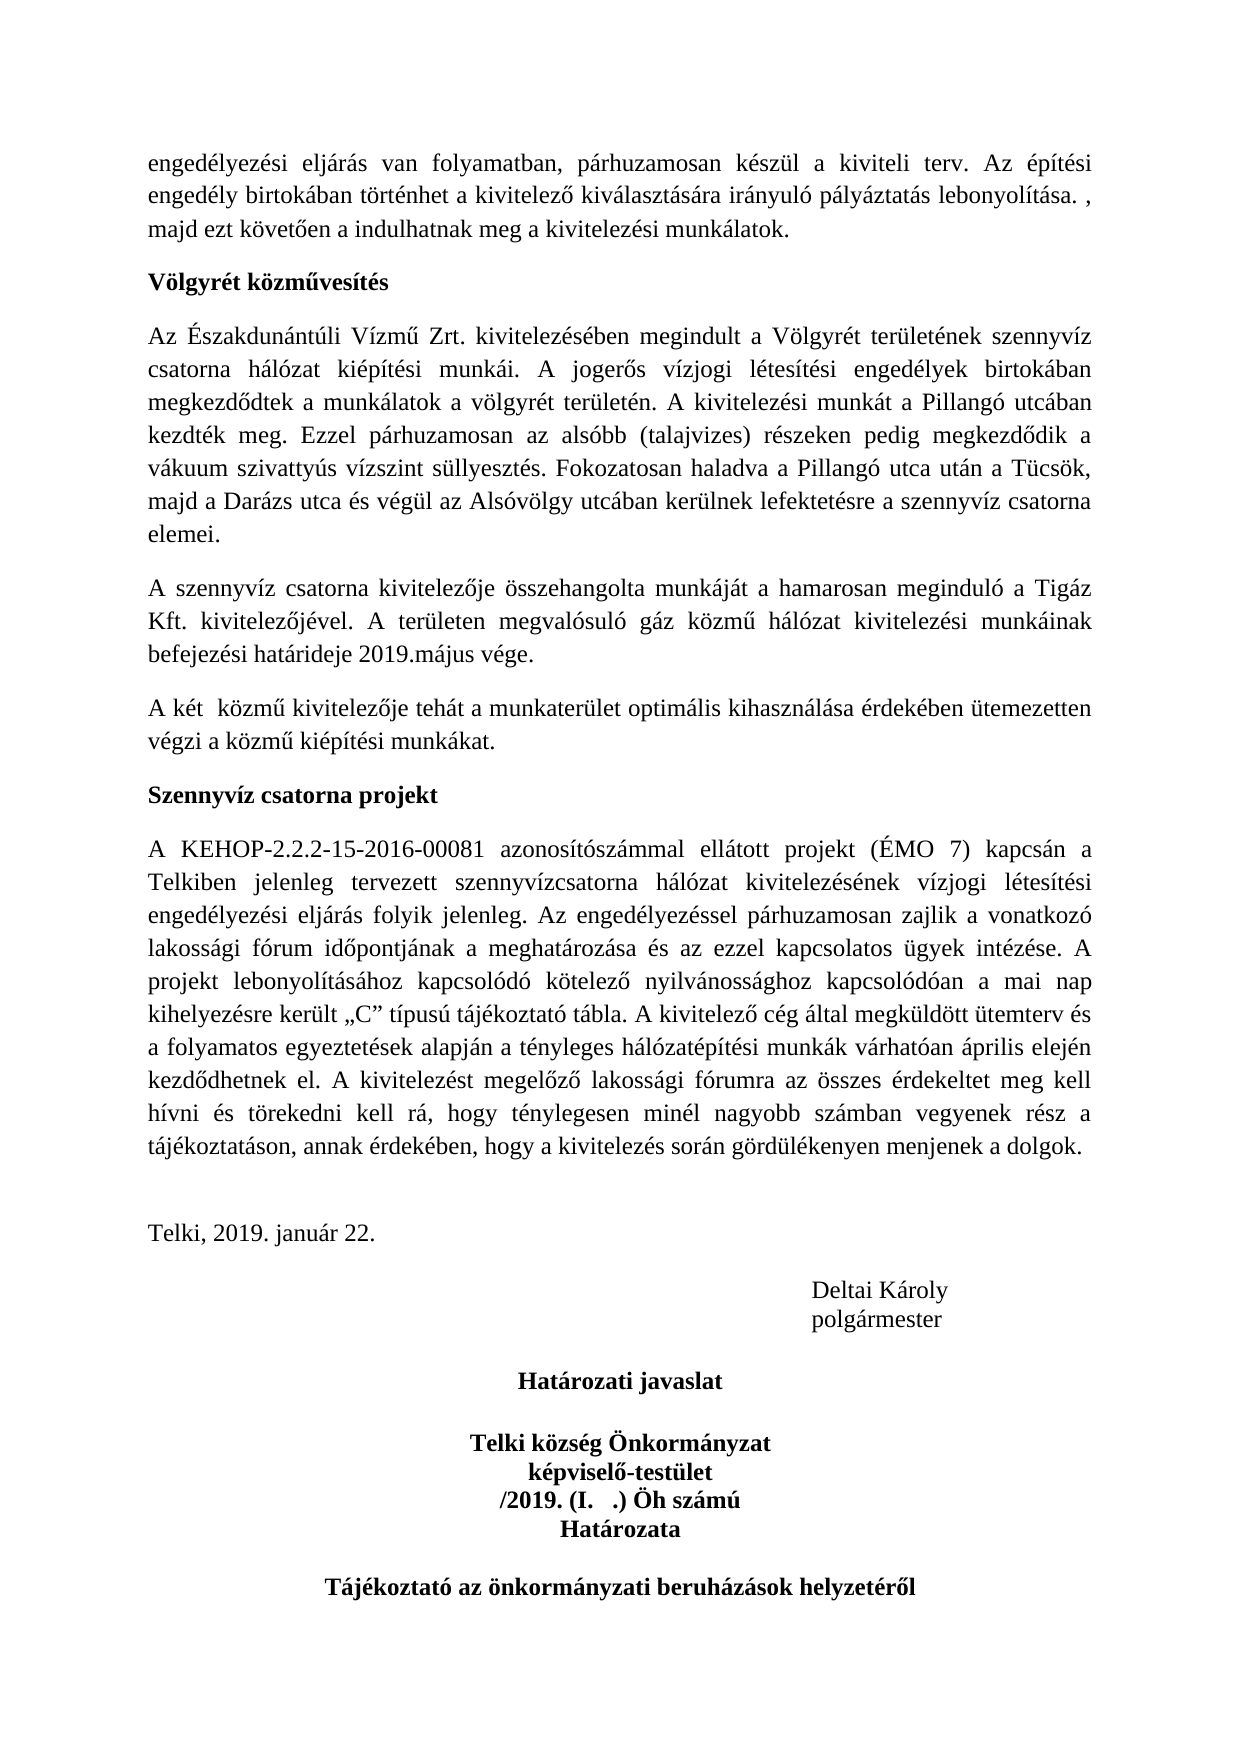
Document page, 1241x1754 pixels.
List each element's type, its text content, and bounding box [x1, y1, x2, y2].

text Szennyvíz csatorna projekt [148, 780, 1093, 809]
text A KEHOP-2.2.2-15-2016-00081 azonosítószámmal ellátott projekt (ÉMO 7) kapcsán a Telkiben jelenleg tervezett szennyvízcsatorna hálózat kivitelezésének vízjogi létesítési engedélyezési eljárás folyik jelenleg. Az engedélyezéssel párhuzamosan zajlik a vonatkozó lakossági fórum időpontjának a meghatározása és az ezzel kapcsolatos ügyek intézése. A projekt lebonyolításához kapcsolódó kötelező nyilvánossághoz kapcsolódóan a mai nap kihelyezésre került „C” típusú tájékoztató tábla. A kivitelező cég által megküldött ütemterv és a folyamatos egyeztetések alapján a tényleges hálózatépítési munkák várhatóan április elején kezdődhetnek el. A kivitelezést megelőző lakossági fórumra az összes érdekeltet meg kell hívni és törekedni kell rá, hogy ténylegesen minél nagyobb számban vegyenek rész a tájékoztatáson, annak érdekében, hogy a kivitelezés során gördülékenyen menjenek a dolgok. [148, 834, 1093, 1160]
text polgármester [738, 1304, 1093, 1333]
text Határozata [148, 1514, 1093, 1543]
text Határozati javaslat [148, 1366, 1093, 1395]
text Az Északdunántúli Vízmű Zrt. kivitelezésében megindult a Völgyrét területének szennyvíz csatorna hálózat kiépítési munkái. A jogerős vízjogi létesítési engedélyek birtokában megkezdődtek a munkálatok a völgyrét területén. A kivitelezési munkát a Pillangó utcában kezdték meg. Ezzel párhuzamosan az alsóbb (talajvizes) részeken pedig megkezdődik a vákuum szivattyús vízszint süllyesztés. Fokozatosan haladva a Pillangó utca után a Tücsök, majd a Darázs utca és végül az Alsóvölgy utcában kerülnek lefektetésre a szennyvíz csatorna elemei. [148, 321, 1093, 548]
text képviselő-testület [148, 1457, 1093, 1485]
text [148, 148, 1093, 242]
text Telki, 2019. január 22. [148, 1218, 1093, 1247]
text A szennyvíz csatorna kivitelezője összehangolta munkáját a hamarosan meginduló a Tigáz Kft. kivitelezőjével. A területen megvalósuló gáz közmű hálózat kivitelezési munkáinak befejezési határideje 2019.május vége. [148, 573, 1093, 668]
text Tájékoztató az önkormányzati beruházások helyzetéről [148, 1572, 1093, 1600]
text A két közmű kivitelezője tehát a munkaterület optimális kihasználása érdekében ütemezetten végzi a közmű kiépítési munkákat. [148, 693, 1093, 755]
text Telki község Önkormányzat [148, 1428, 1093, 1457]
text Deltai Károly [738, 1276, 1093, 1304]
text Völgyrét közművesítés [148, 267, 1093, 296]
text /2019. (I. .) Öh számú [148, 1485, 1093, 1514]
